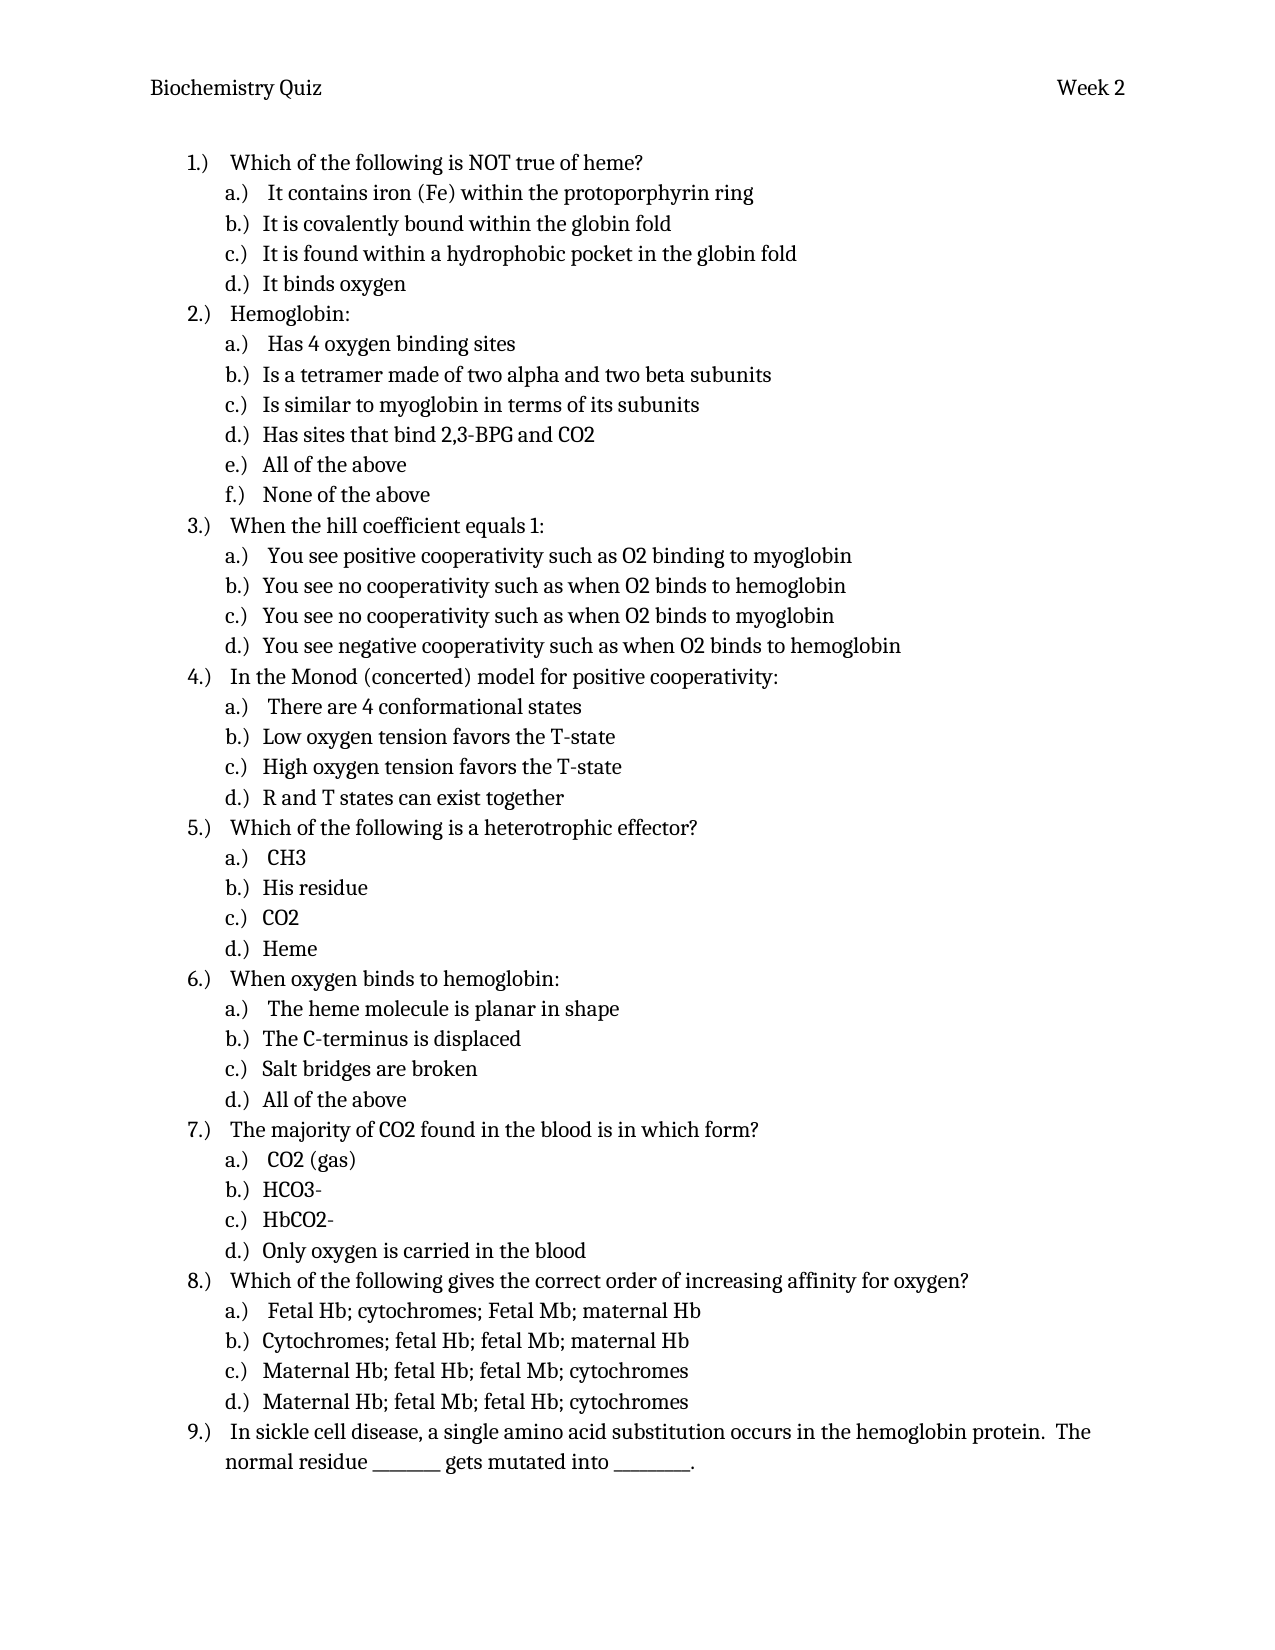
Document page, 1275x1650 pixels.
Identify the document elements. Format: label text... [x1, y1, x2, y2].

list Only oxygen is carried in the blood [225, 1237, 1125, 1264]
list There are 4 conformational states [225, 694, 1125, 720]
list In the Monod (concerted) model for positive cooperativity: [187, 663, 1125, 690]
list Has 4 oxygen binding sites [225, 331, 1125, 358]
list Maternal Hb; fetal Hb; fetal Mb; cytochromes [225, 1358, 1125, 1385]
list It is covalently bound within the globin fold [225, 210, 1125, 237]
list CH3 [225, 845, 1125, 871]
list R and T states can exist together [225, 784, 1125, 811]
list Salt bridges are broken [225, 1056, 1125, 1083]
list You see negative cooperativity such as when O2 binds to hemoglobin [225, 633, 1125, 660]
list HbCO2- [225, 1207, 1125, 1234]
list You see positive cooperativity such as O2 binding to myoglobin [225, 543, 1125, 569]
list Maternal Hb; fetal Mb; fetal Hb; cytochromes [225, 1388, 1125, 1415]
list Has sites that bind 2,3-BPG and CO2 [225, 422, 1125, 448]
list Which of the following gives the correct order of increasing affinity for oxygen? [187, 1268, 1125, 1294]
list Hemoglobin: [187, 301, 1125, 327]
list The majority of CO2 found in the blood is in which form? [187, 1117, 1125, 1143]
list CO2 [225, 905, 1125, 932]
list CO2 (gas) [225, 1147, 1125, 1173]
list None of the above [225, 482, 1125, 509]
list When the hill coefficient equals 1: [187, 512, 1125, 539]
list It is found within a hydrophobic pocket in the globin fold [225, 241, 1125, 267]
list All of the above [225, 1086, 1125, 1113]
list Is a tetramer made of two alpha and two beta subunits [225, 361, 1125, 388]
list You see no cooperativity such as when O2 binds to hemoglobin [225, 573, 1125, 599]
list Cytochromes; fetal Hb; fetal Mb; maternal Hb [225, 1328, 1125, 1354]
list Low oxygen tension favors the T-state [225, 724, 1125, 750]
list The C-terminus is displaced [225, 1026, 1125, 1052]
list You see no cooperativity such as when O2 binds to myoglobin [225, 603, 1125, 629]
list It binds oxygen [225, 271, 1125, 297]
list Is similar to myoglobin in terms of its subunits [225, 392, 1125, 418]
list Heme [225, 935, 1125, 962]
list When oxygen binds to hemoglobin: [187, 966, 1125, 992]
list His residue [225, 875, 1125, 901]
list Which of the following is NOT true of heme? [187, 150, 1125, 176]
list High oxygen tension favors the T-state [225, 754, 1125, 781]
list In sickle cell disease, a single amino acid substitution occurs in the hemoglobin protein. The normal residue ________ gets mutated into _________. [187, 1419, 1125, 1475]
list The heme molecule is planar in shape [225, 996, 1125, 1022]
list Fetal Hb; cytochromes; Fetal Mb; maternal Hb [225, 1298, 1125, 1324]
list All of the above [225, 452, 1125, 478]
list It contains iron (Fe) within the protoporphyrin ring [225, 180, 1125, 207]
list HCO3- [225, 1177, 1125, 1203]
list Which of the following is a heterotrophic effector? [187, 814, 1125, 841]
